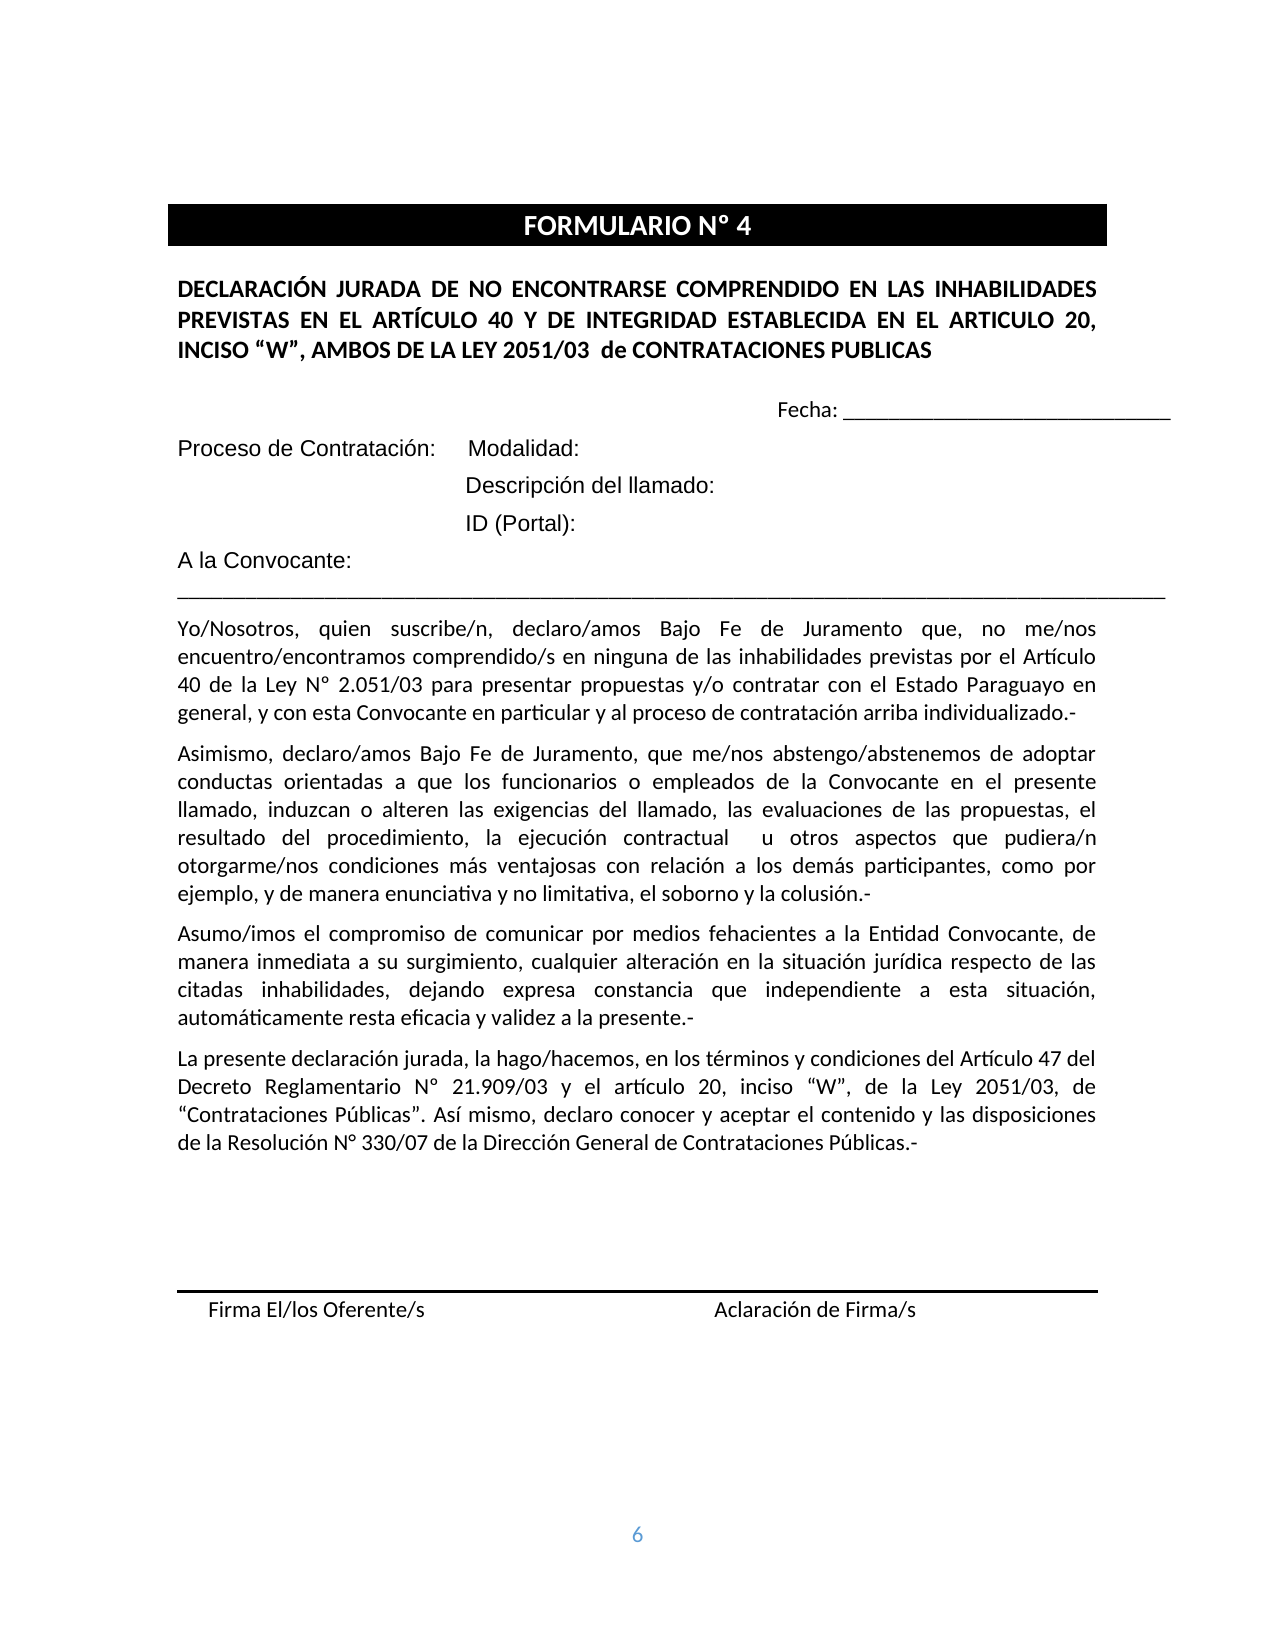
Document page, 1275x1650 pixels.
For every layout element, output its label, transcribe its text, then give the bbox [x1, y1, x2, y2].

text Descripción del llamado: [440, 461, 1098, 499]
text Asumo/imos el compromiso de comunicar por medios fehacientes a la Entidad Convocante, de manera inmediata a su surgimiento, cualquier alteración en la situación jurídica respecto de las citadas inhabilidades, dejando expresa constancia que independiente a esta situación, automáticamente resta eficacia y validez a la presente.- [177, 919, 1098, 1031]
text Asimismo, declaro/amos Bajo Fe de Juramento, que me/nos abstengo/abstenemos de adoptar conductas orientadas a que los funcionarios o empleados de la Convocante en el presente llamado, induzcan o alteren las exigencias del llamado, las evaluaciones de las propuestas, el resultado del procedimiento, la ejecución contractual u otros aspectos que pudiera/n otorgarme/nos condiciones más ventajosas con relación a los demás participantes, como por ejemplo, y de manera enunciativa y no limitativa, el soborno y la colusión.- [177, 739, 1098, 907]
text La presente declaración jurada, la hago/hacemos, en los términos y condiciones del Artículo 47 del Decreto Reglamentario Nº 21.909/03 y el artículo 20, inciso “W”, de la Ley 2051/03, de “Contrataciones Públicas”. Así mismo, declaro conocer y aceptar el contenido y las disposiciones de ° 330/07 de de Contrataciones Públicas.- [177, 1044, 1098, 1156]
text Firma El/los Oferente/s Aclaración de Firma/s [177, 1293, 1098, 1323]
text DECLARACIÓN JURADA DE NO ENCONTRARSE COMPRENDIDO EN LAS INHABILIDADES PREVISTAS EN EL ARTÍCULO 40 Y DE INTEGRIDAD ESTABLECIDA EN EL ARTICULO 20, INCISO “W”, AMBOS DE LA LEY 2051/03 de CONTRATACIONES PUBLICAS [177, 273, 1098, 365]
text Proceso de Contratación: Modalidad: [177, 424, 1098, 461]
text ID (Portal): [440, 499, 1098, 536]
text Yo/Nosotros, quien suscribe/n, declaro/amos Bajo Fe de Juramento que, no me/nos encuentro/encontramos comprendido/s en ninguna de las inhabilidades previstas por el Artículo 40 de la Ley Nº 2.051/03 para presentar propuestas y/o contratar con el Estado Paraguayo en general, y con esta Convocante en particular y al proceso de contratación arriba individualizado.- [177, 614, 1098, 726]
text Fecha: [777, 396, 1098, 424]
text A la Convocante: [177, 536, 1098, 574]
text FORMULARIO Nº 4 [169, 205, 1106, 244]
